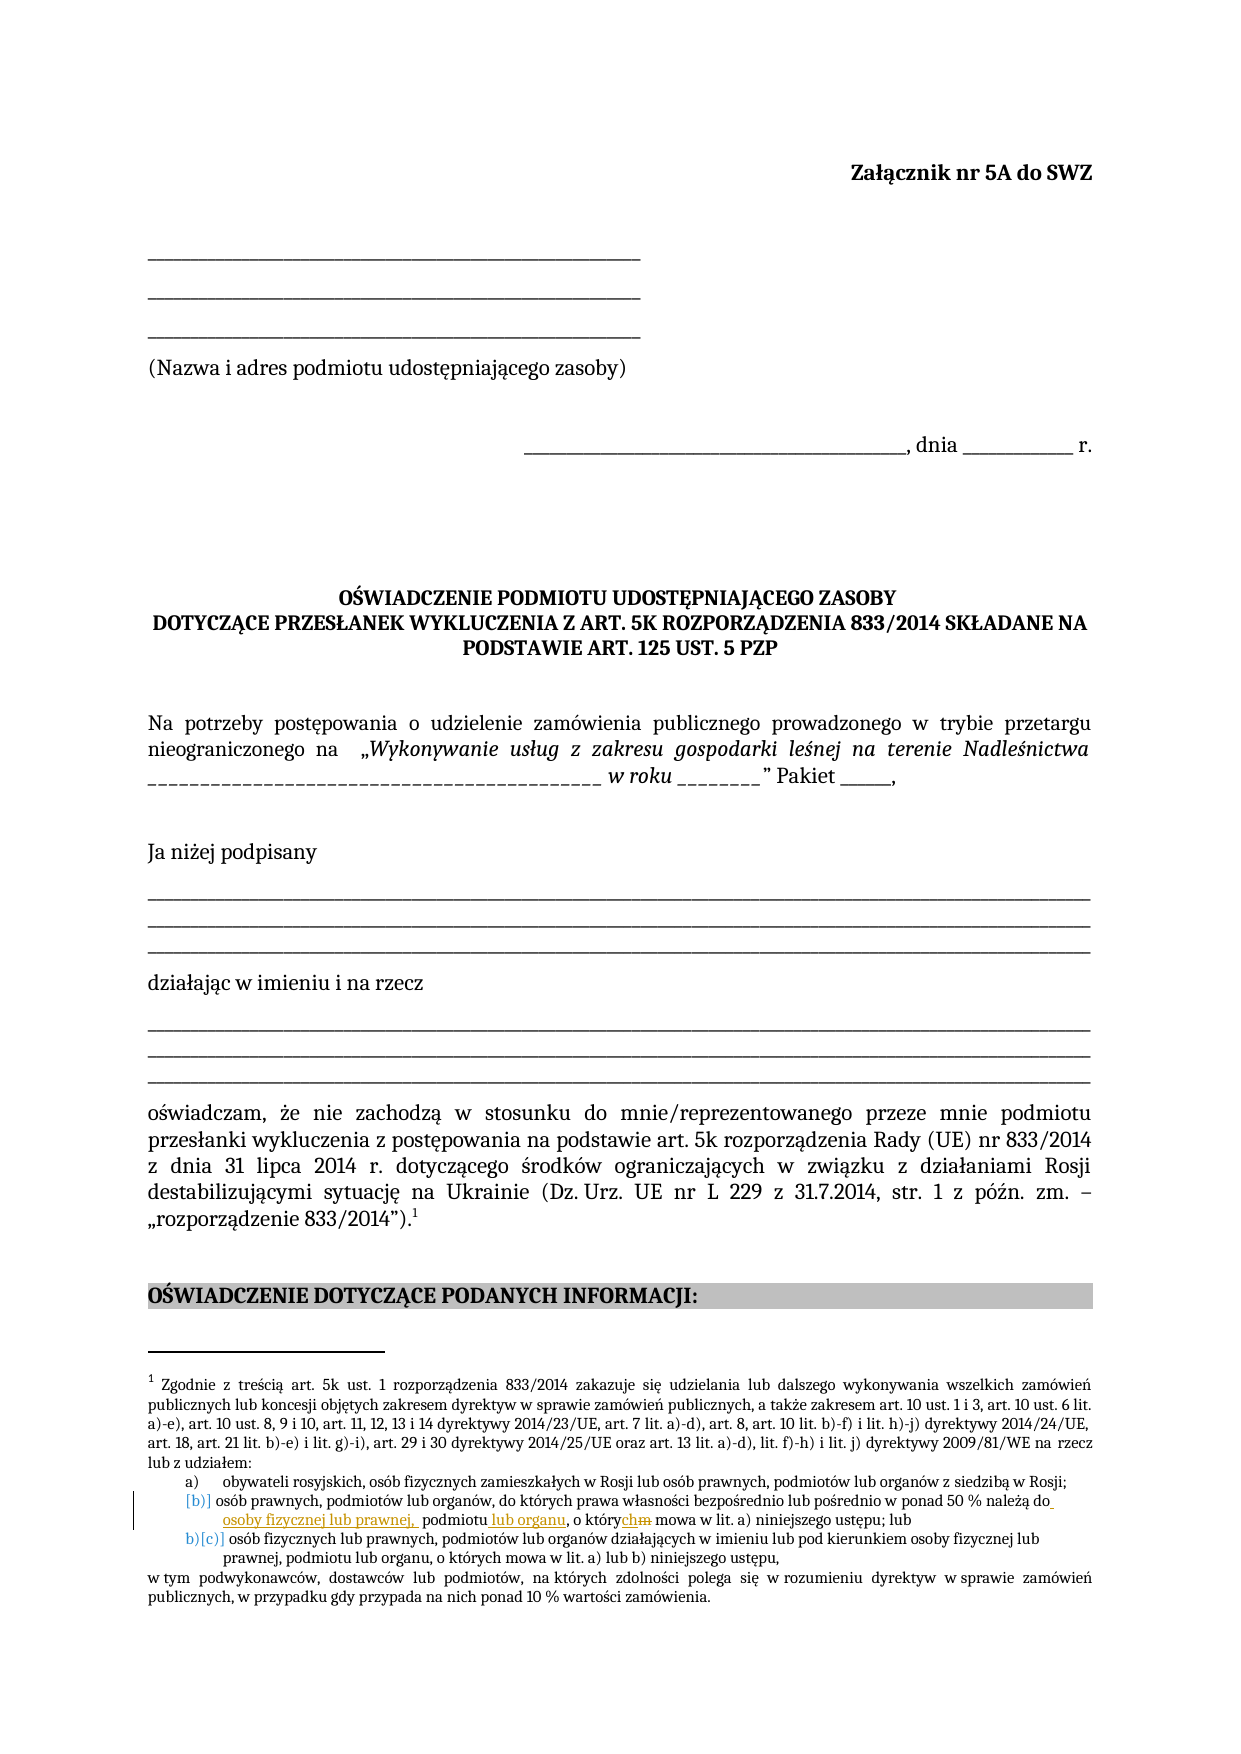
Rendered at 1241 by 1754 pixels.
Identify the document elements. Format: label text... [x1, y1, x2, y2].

text __________________________________________________________ [148, 238, 1093, 264]
text Ja niżej podpisany [148, 839, 1093, 866]
text OŚWIADCZENIE DOTYCZĄCE PODANYCH INFORMACJI: [148, 1283, 1093, 1309]
text _____________________________________________, dnia _____________ r. [148, 432, 1093, 458]
text __________________________________________________________ [148, 277, 1093, 303]
text __________________________________________________________ [148, 316, 1093, 342]
text OŚWIADCZENIE PODMIOTU UDOSTĘPNIAJĄCEGO ZASOBY DOTYCZĄCE PRZESŁANEK WYKLUCZENIA Z ART. 5K ROZPORZĄDZENIA 833/2014 SKŁADANE NA PODSTAWIE ART. 125 UST. 5 PZP [148, 585, 1093, 661]
text działając w imieniu i na rzecz [148, 969, 1093, 996]
text Załącznik nr 5A do SWZ [148, 160, 1093, 186]
text _____________________________________________________________________________________________________________________________________________________________________________________________________________________________________________________________________________________________________________________________________________ [148, 878, 1093, 957]
text oświadczam, że nie zachodzą w stosunku do mnie/reprezentowanego przeze mnie podmiotu przesłanki wykluczenia z postępowania na podstawie art. 5k rozporządzenia Rady (UE) nr 833/2014 z dnia 31 lipca 2014 r. dotyczącego środków ograniczających w związku z działaniami Rosji destabilizującymi sytuację na Ukrainie (Dz. Urz. UE nr L 229 z 31.7.2014, str. 1 z późn. zm. – „rozporządzenie 833/2014”). [148, 1100, 1093, 1232]
text Na potrzeby postępowania o udzielenie zamówienia publicznego prowadzonego w trybie przetargu nieograniczonego na „Wykonywanie usług z zakresu gospodarki leśnej na terenie Nadleśnictwa ___________________________________________ w roku ________” Pakiet ______, [148, 711, 1093, 789]
text (Nazwa i adres podmiotu udostępniającego zasoby) [148, 354, 1093, 381]
text _____________________________________________________________________________________________________________________________________________________________________________________________________________________________________________________________________________________________________________________________________________ [148, 1008, 1093, 1087]
